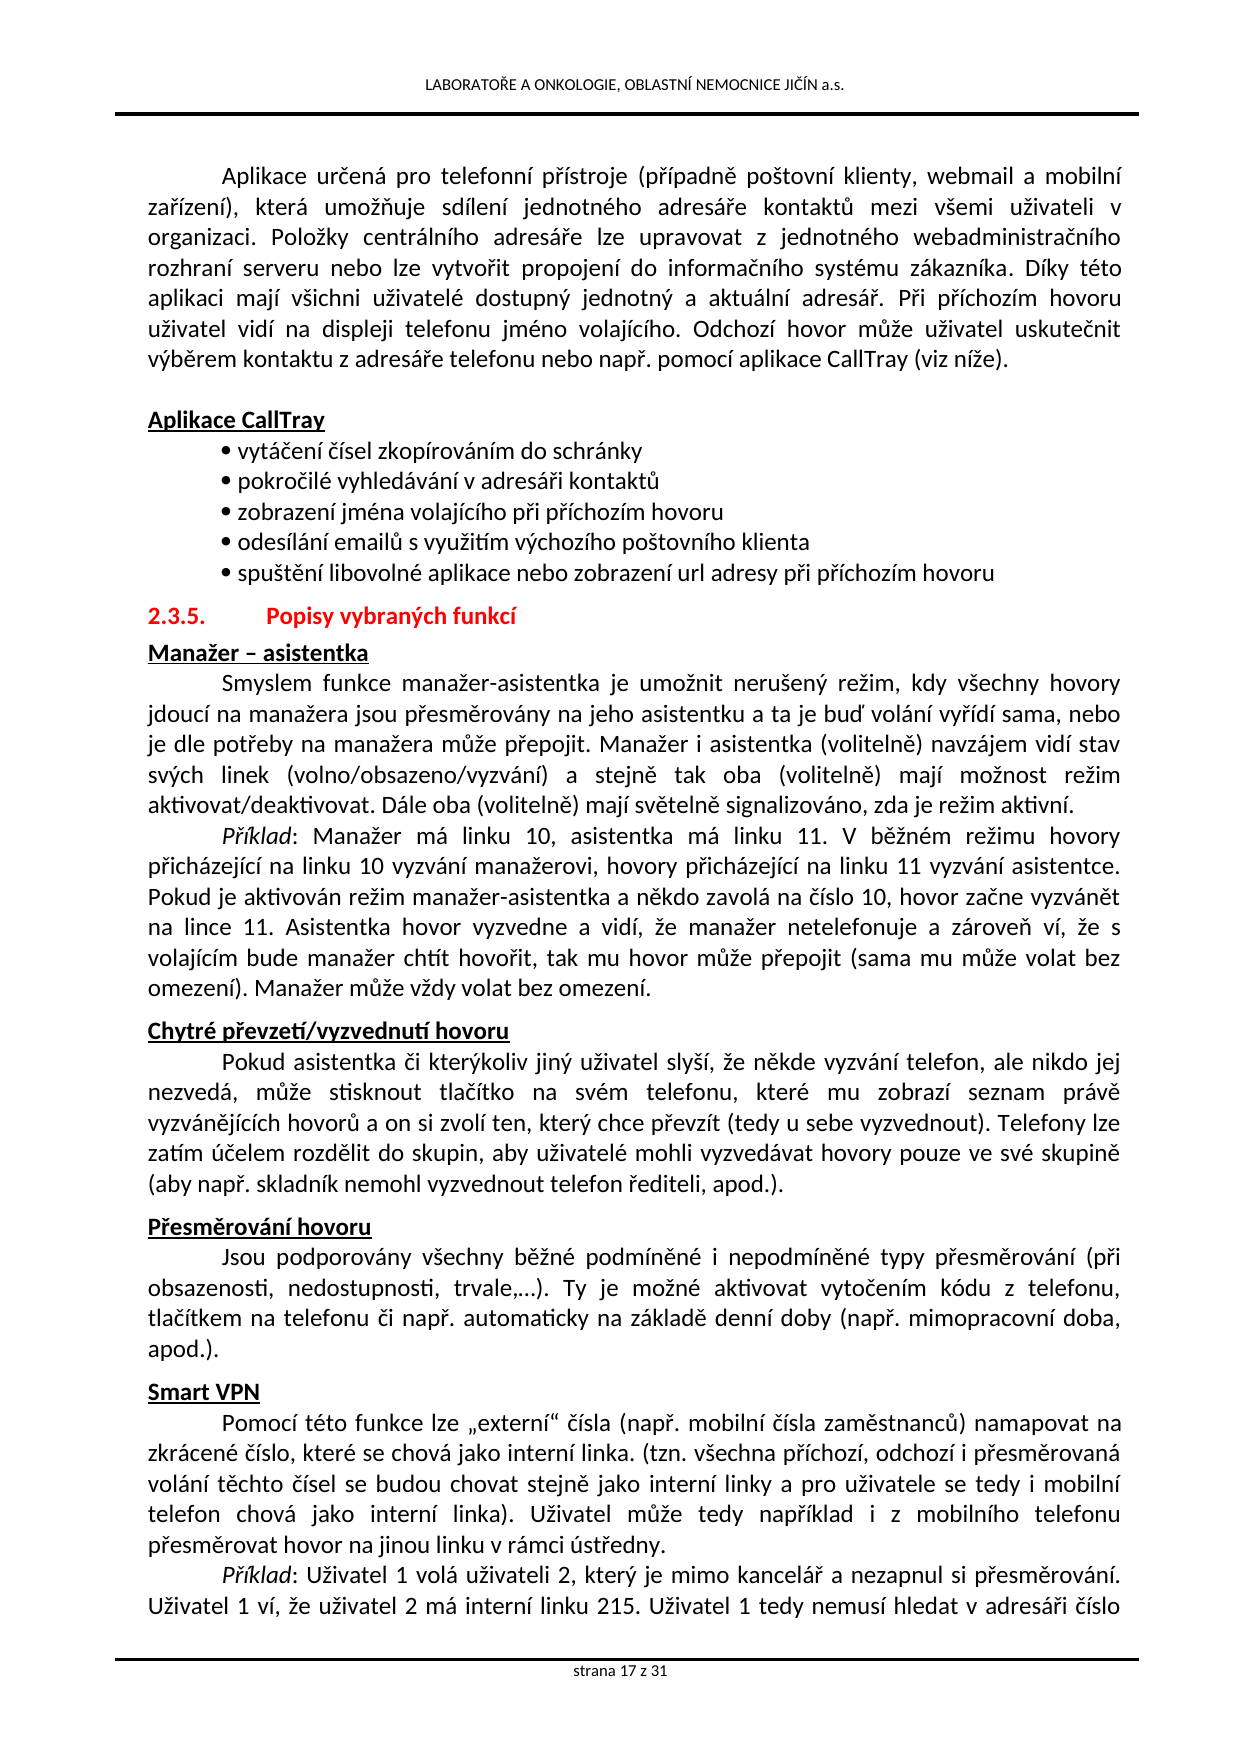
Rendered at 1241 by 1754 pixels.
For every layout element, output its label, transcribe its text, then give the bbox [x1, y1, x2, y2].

text Pokud asistentka či kterýkoliv jiný uživatel slyší, že někde vyzvání telefon, ale nikdo jej nezvedá, může stisknout tlačítko na svém telefonu, které mu zobrazí seznam právě vyzvánějících hovorů a on si zvolí ten, který chce převzít (tedy u sebe vyzvednout). Telefony lze zatím účelem rozdělit do skupin, aby uživatelé mohli vyzvedávat hovory pouze ve své skupině (aby např. skladník nemohl vyzvednout telefon řediteli, apod.). [148, 1046, 1122, 1198]
text Chytré převzetí/vyzvednutí hovoru [148, 1015, 1122, 1046]
text Pomocí této funkce lze „externí“ čísla (např. mobilní čísla zaměstnanců) namapovat na zkrácené číslo, které se chová jako interní linka. (tzn. všechna příchozí, odchozí i přesměrovaná volání těchto čísel se budou chovat stejně jako interní linky a pro uživatele se tedy i mobilní telefon chová jako interní linka). Uživatel může tedy například i z mobilního telefonu přesměrovat hovor na jinou linku v rámci ústředny. [148, 1407, 1122, 1559]
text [148, 1559, 1122, 1620]
text pokročilé vyhledávání v adresáři kontaktů [148, 465, 1122, 496]
text Aplikace CallTray [148, 404, 1122, 435]
text Aplikace určená pro telefonní přístroje (případně poštovní klienty, webmail a mobilní zařízení), která umožňuje sdílení jednotného adresáře kontaktů mezi všemi uživateli v organizaci. Položky centrálního adresáře lze upravovat z jednotného webadministračního rozhraní serveru nebo lze vytvořit propojení do informačního systému zákazníka. Díky této aplikaci mají všichni uživatelé dostupný jednotný a aktuální adresář. Při příchozím hovoru uživatel vidí na displeji telefonu jméno volajícího. Odchozí hovor může uživatel uskutečnit výběrem kontaktu z adresáře telefonu nebo např. pomocí aplikace CallTray (viz níže). [148, 160, 1122, 374]
subtitle Popisy vybraných funkcí [148, 600, 1122, 630]
text zobrazení jména volajícího při příchozím hovoru [148, 496, 1122, 526]
text Manažer – asistentka [148, 637, 1122, 667]
text odesílání emailů s využitím výchozího poštovního klienta [148, 526, 1122, 557]
text Jsou podporovány všechny běžné podmíněné i nepodmíněné typy přesměrování (při obsazenosti, nedostupnosti, trvale,…). Ty je možné aktivovat vytočením kódu z telefonu, tlačítkem na telefonu či např. automaticky na základě denní doby (např. mimopracovní doba, apod.). [148, 1242, 1122, 1364]
text Přesměrování hovoru [148, 1211, 1122, 1242]
text Smart VPN [148, 1376, 1122, 1407]
text spuštění libovolné aplikace nebo zobrazení url adresy při příchozím hovoru [148, 557, 1122, 587]
text Smyslem funkce manažer-asistentka je umožnit nerušený režim, kdy všechny hovory jdoucí na manažera jsou přesměrovány na jeho asistentku a ta je buď volání vyřídí sama, nebo je dle potřeby na manažera může přepojit. Manažer i asistentka (volitelně) navzájem vidí stav svých linek (volno/obsazeno/vyzvání) a stejně tak oba (volitelně) mají možnost režim aktivovat/deaktivovat. Dále oba (volitelně) mají světelně signalizováno, zda je režim aktivní. [148, 667, 1122, 820]
text Příklad: Manažer má linku 10, asistentka má linku 11. V běžném režimu hovory přicházející na linku 10 vyzvání manažerovi, hovory přicházející na linku 11 vyzvání asistentce. Pokud je aktivován režim manažer-asistentka a někdo zavolá na číslo 10, hovor začne vyzvánět na lince 11. Asistentka hovor vyzvedne a vidí, že manažer netelefonuje a zároveň ví, že s volajícím bude manažer chtít hovořit, tak mu hovor může přepojit (sama mu může volat bez omezení). Manažer může vždy volat bez omezení. [148, 820, 1122, 1003]
text vytáčení čísel zkopírováním do schránky [148, 435, 1122, 465]
